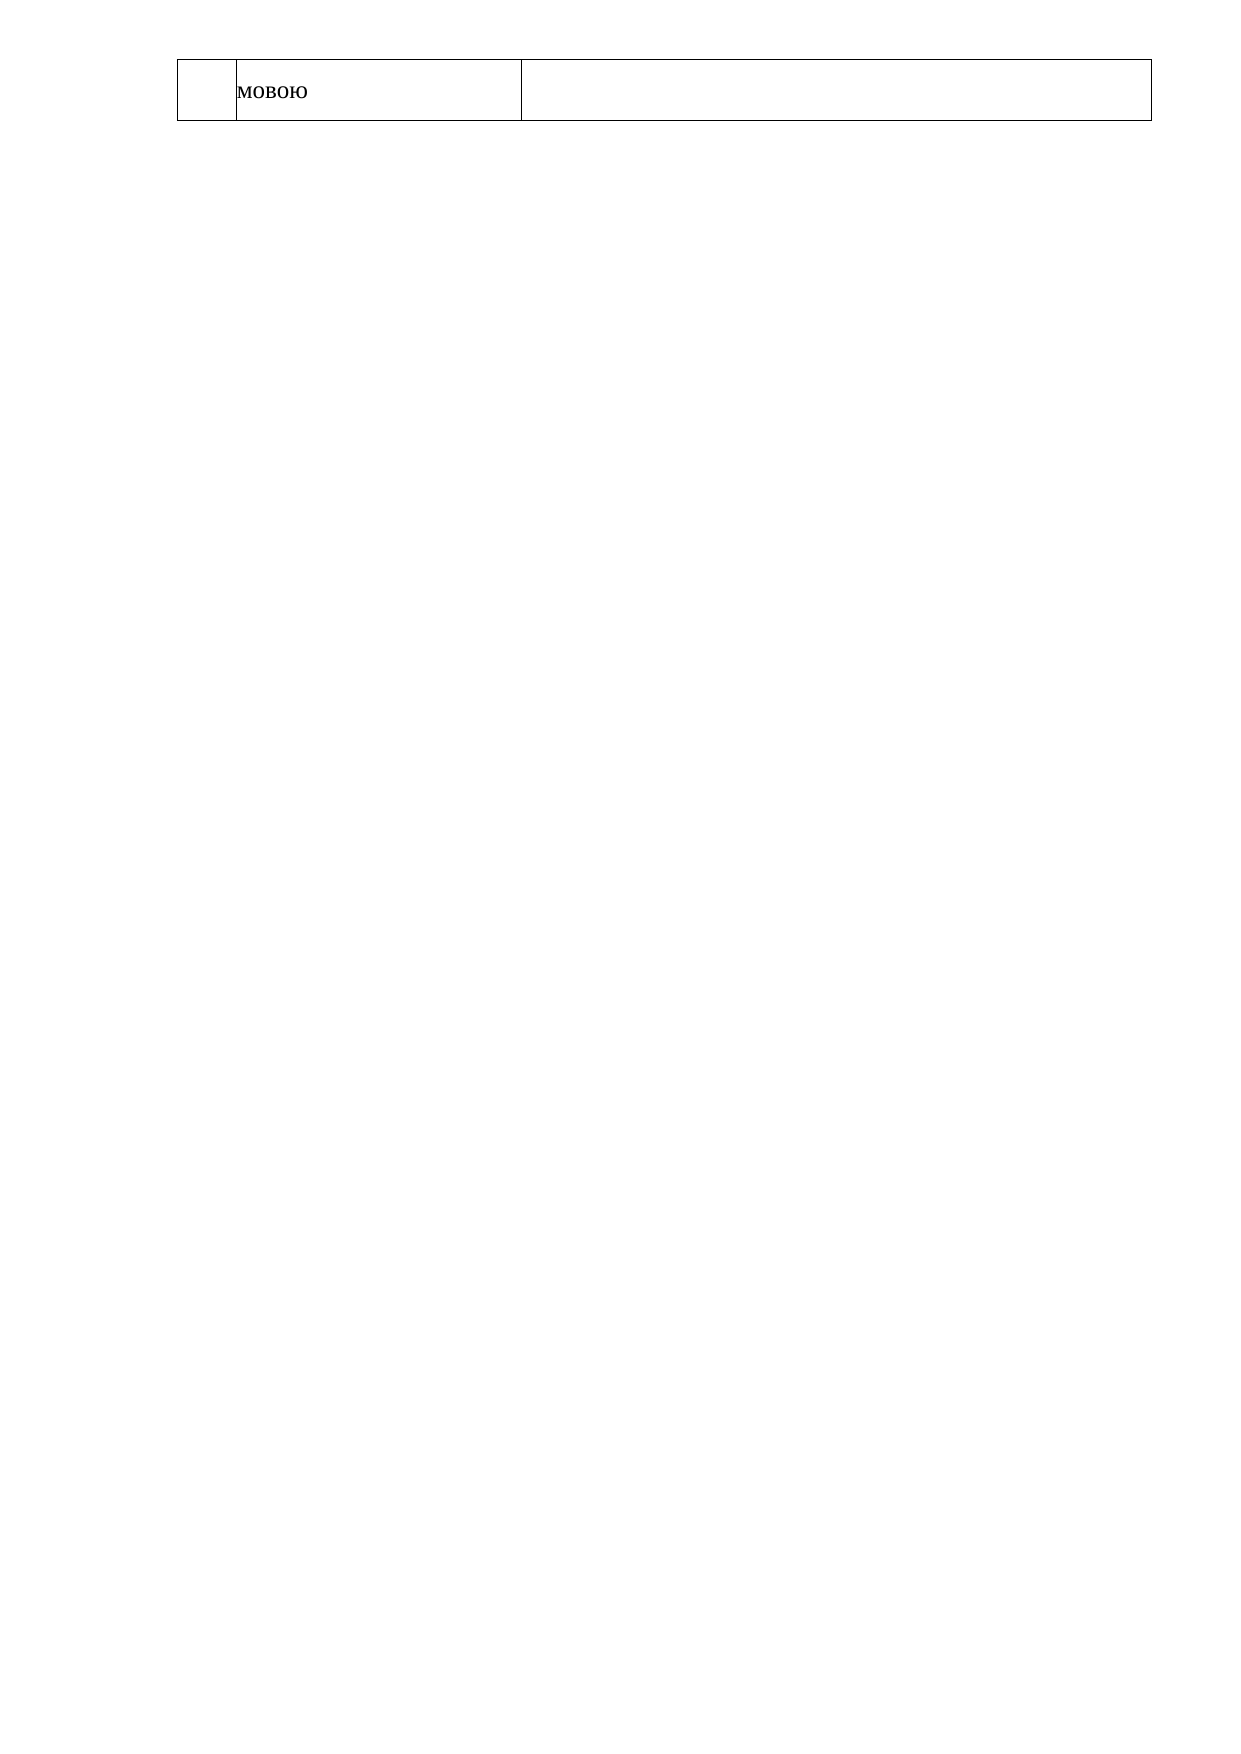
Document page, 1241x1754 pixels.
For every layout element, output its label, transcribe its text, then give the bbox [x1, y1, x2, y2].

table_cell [522, 60, 1151, 119]
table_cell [237, 60, 521, 119]
table_cell 3. [178, 60, 236, 119]
